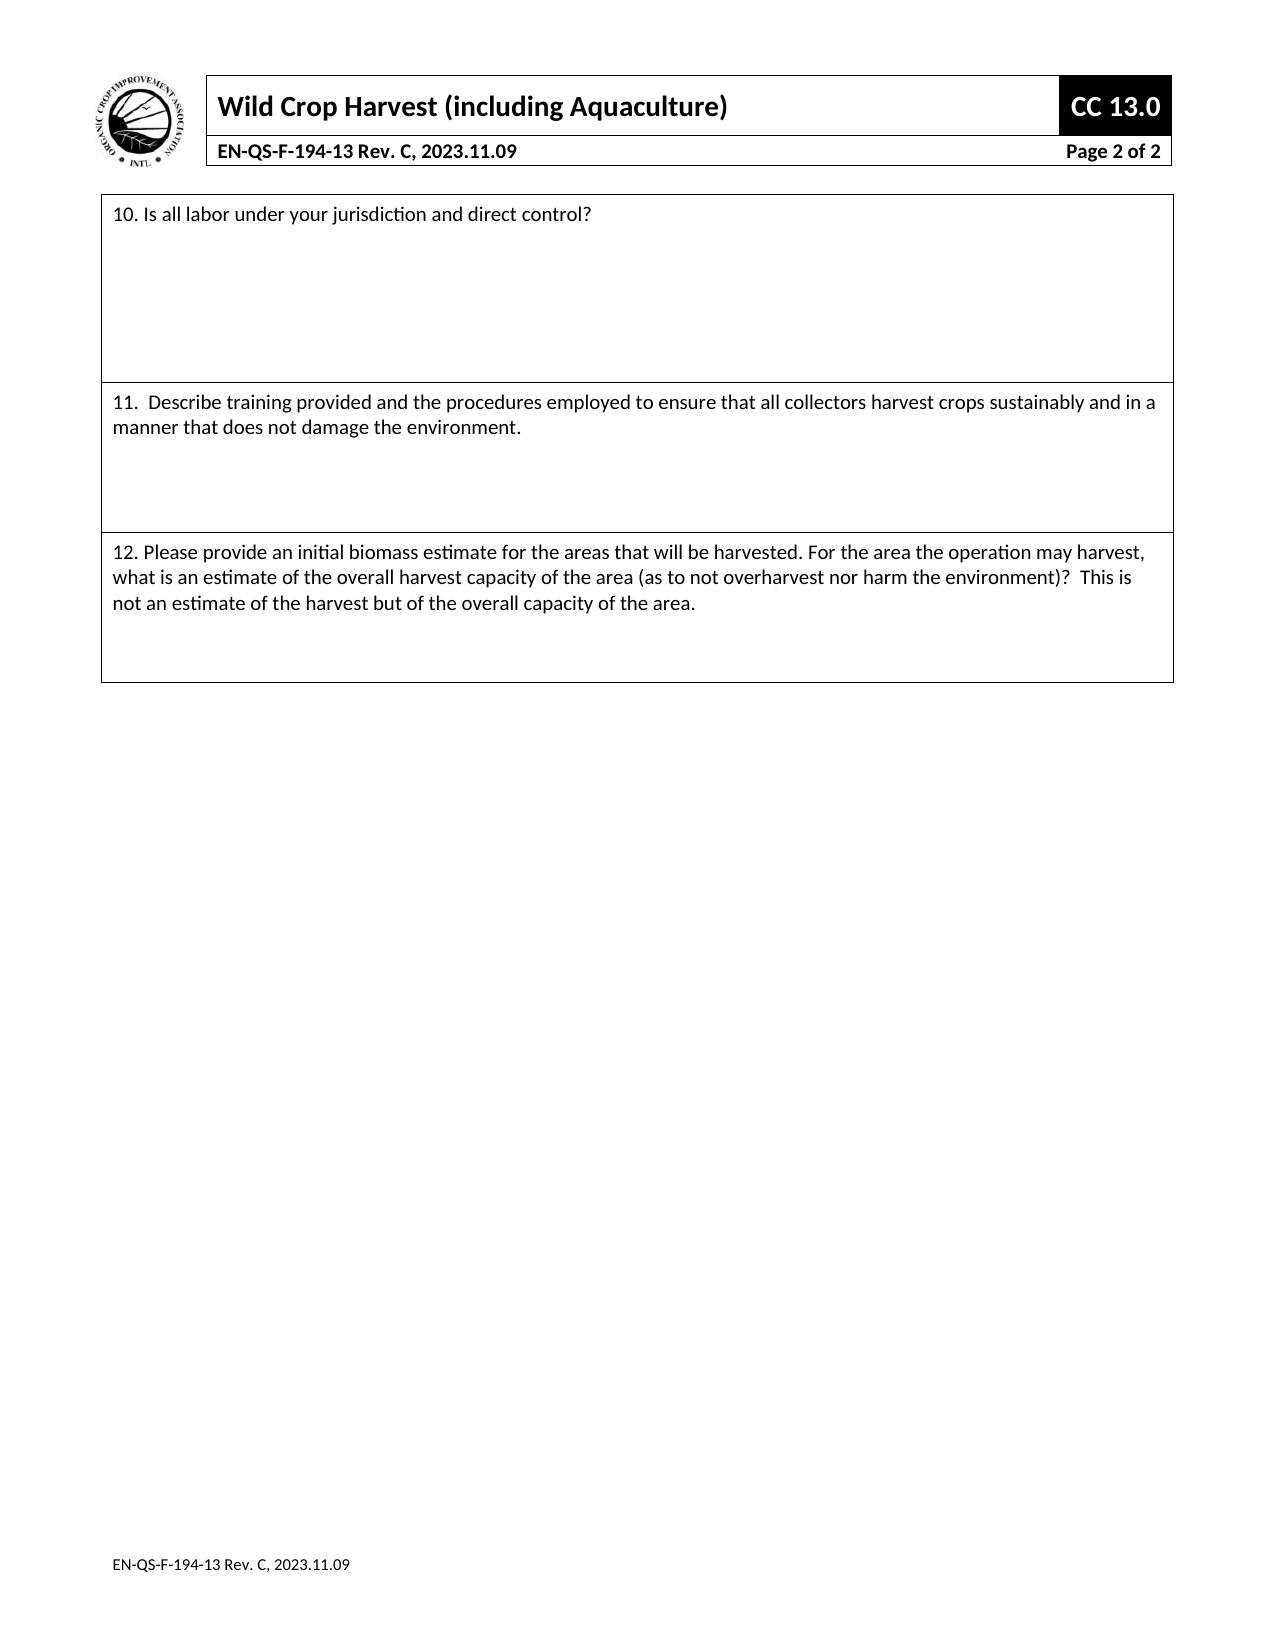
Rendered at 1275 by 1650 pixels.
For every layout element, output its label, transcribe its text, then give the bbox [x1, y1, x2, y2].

table_cell 11. Describe training provided and the procedures employed to ensure that all collectors harvest crops sustainably and in a manner that does not damage the environment. [102, 383, 1173, 532]
picture [95, 75, 184, 167]
table_cell 10. Is all labor under your jurisdiction and direct control? [102, 195, 1173, 382]
table_cell 12. Please provide an initial biomass estimate for the areas that will be harvested. For the area the operation may harvest, what is an estimate of the overall harvest capacity of the area (as to not overharvest nor harm the environment)? This is not an estimate of the harvest but of the overall capacity of the area. [102, 533, 1173, 682]
